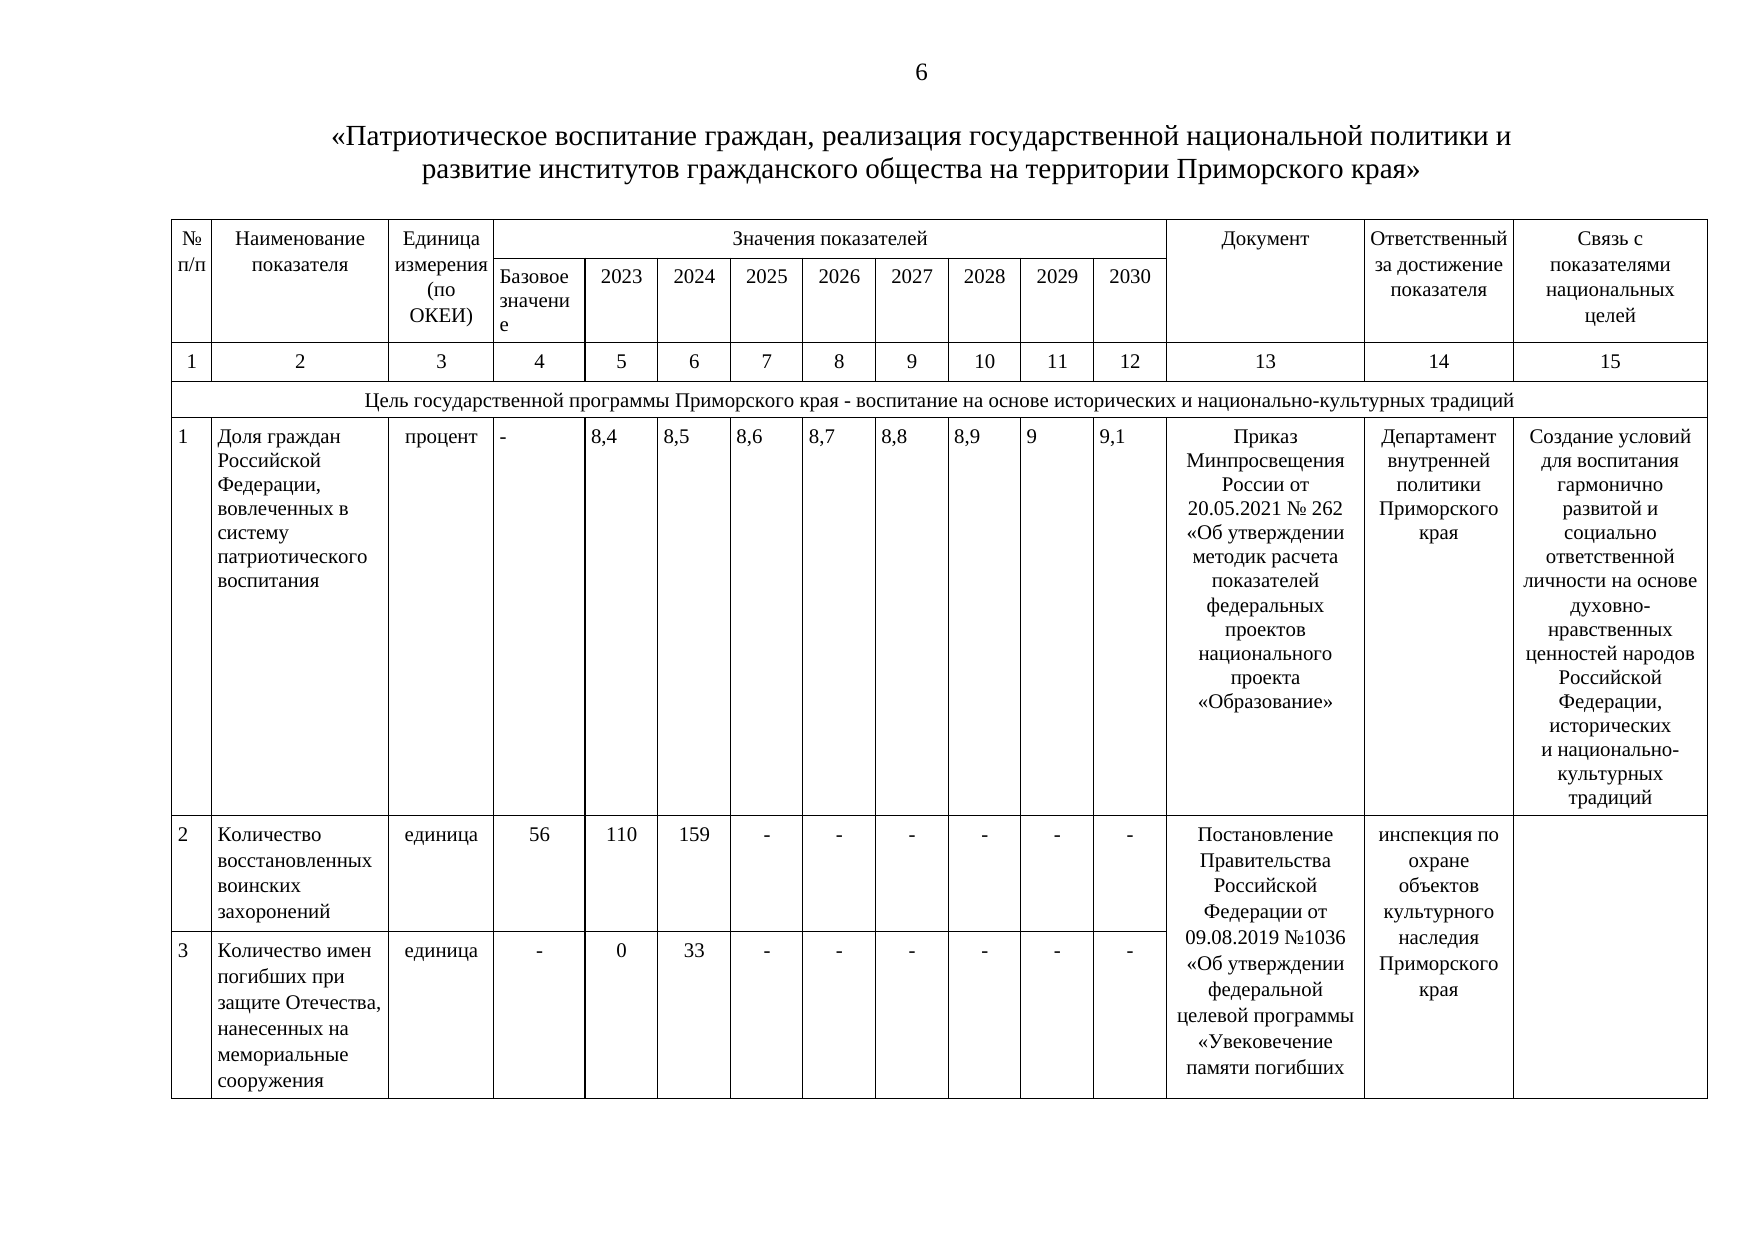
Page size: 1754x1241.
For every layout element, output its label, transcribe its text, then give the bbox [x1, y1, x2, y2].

table_cell 8 [803, 343, 875, 381]
table_cell 8,7 [803, 418, 875, 815]
table_cell - [731, 932, 802, 1097]
table_cell 9 [1021, 418, 1093, 815]
table_cell Количество восстановленных воинских захоронений [212, 816, 388, 931]
table_cell Базовое значение [494, 259, 584, 342]
table_cell 8,4 [586, 418, 657, 815]
table_cell Постановление Правительства Российской Федерации от 09.08.2019 №1036 «Об утверждении федеральной целевой программы «Увековечение памяти погибших при защите Отечества на 2019–2024 годы» (Правила предоставления и распределения субсидий из федерального бюджета бюджетам субъектов Российской Федерации на софинансирование расходных обязательств субъектов Российской Федерации) [1167, 816, 1364, 1097]
table_cell 8,5 [658, 418, 730, 815]
table_cell - [494, 932, 584, 1097]
table_cell 2026 [803, 259, 875, 342]
table_cell 2 [212, 343, 388, 381]
table_cell инспекция по охране объектов культурного наследия Приморского края [1365, 816, 1513, 1097]
table_cell - [731, 816, 802, 931]
table_cell 1 [172, 343, 211, 381]
table_header Документ [1167, 220, 1364, 342]
table_cell 8,8 [876, 418, 948, 815]
table_cell 11 [1021, 343, 1093, 381]
table_cell - [1094, 932, 1166, 1097]
table_cell - [1021, 816, 1093, 931]
table_cell 2028 [949, 259, 1020, 342]
table_cell 10 [949, 343, 1020, 381]
table_cell 2024 [658, 259, 730, 342]
table_cell - [803, 932, 875, 1097]
table_cell 3 [172, 932, 211, 1097]
table_cell 14 [1365, 343, 1513, 381]
table_cell 6 [658, 343, 730, 381]
table_cell - [1021, 932, 1093, 1097]
table_header Значения показателей [494, 220, 1166, 257]
table_cell 2030 [1094, 259, 1166, 342]
table_header Ответственный за достижение показателя [1365, 220, 1513, 342]
table_cell Доля граждан Российской Федерации, вовлеченных в систему патриотического воспитания [212, 418, 388, 815]
table_cell 33 [658, 932, 730, 1097]
table_cell 8,9 [949, 418, 1020, 815]
table_cell единица [389, 932, 493, 1097]
table_cell 2027 [876, 259, 948, 342]
table_header Наименование показателя [212, 220, 388, 342]
table_cell Цель государственной программы Приморского края - воспитание на основе исторических и национально-культурных традиций [172, 382, 1707, 417]
table_cell 9,1 [1094, 418, 1166, 815]
table_cell 4 [494, 343, 584, 381]
table_cell 1 [172, 418, 211, 815]
table_cell 159 [658, 816, 730, 931]
table_cell 2 [172, 816, 211, 931]
table_cell - [949, 932, 1020, 1097]
table_header Связь с показателями национальных целей [1514, 220, 1707, 342]
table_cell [212, 932, 388, 1097]
table_cell 5 [586, 343, 657, 381]
table_cell Департамент внутренней политики Приморского края [1365, 418, 1513, 815]
table_cell - [494, 418, 584, 815]
table_cell единица [389, 816, 493, 931]
table_cell - [803, 816, 875, 931]
table_cell 12 [1094, 343, 1166, 381]
table_cell 110 [586, 816, 657, 931]
table_cell 7 [731, 343, 802, 381]
table_header Единица измерения (по ОКЕИ) [389, 220, 493, 342]
text «Патриотическое воспитание граждан, реализация государственной национальной политики и [177, 118, 1665, 152]
table_cell 13 [1167, 343, 1364, 381]
table_cell 0 [586, 932, 657, 1097]
table_cell 56 [494, 816, 584, 931]
table_cell 2029 [1021, 259, 1093, 342]
table_cell - [876, 816, 948, 931]
table_cell 15 [1514, 343, 1707, 381]
table_cell Приказ Минпросвещения России от 20.05.2021 № 262 «Об утверждении методик расчета показателей федеральных проектов национального проекта «Образование» [1167, 418, 1364, 815]
table_cell [1514, 816, 1707, 1097]
table_cell 2023 [586, 259, 657, 342]
table_cell процент [389, 418, 493, 815]
table_cell 2025 [731, 259, 802, 342]
table_cell 9 [876, 343, 948, 381]
table_cell Создание условий для воспитания гармонично развитой и социально ответственной личности на основе духовно-нравственных ценностей народов Российской Федерации, исторических и национально-культурных традиций [1514, 418, 1707, 815]
table_cell 8,6 [731, 418, 802, 815]
table_header № п/п [172, 220, 211, 342]
table_cell 3 [389, 343, 493, 381]
table_cell - [876, 932, 948, 1097]
text развитие институтов гражданского общества на территории Приморского края» [177, 152, 1665, 185]
table_cell - [949, 816, 1020, 931]
table_cell - [1094, 816, 1166, 931]
